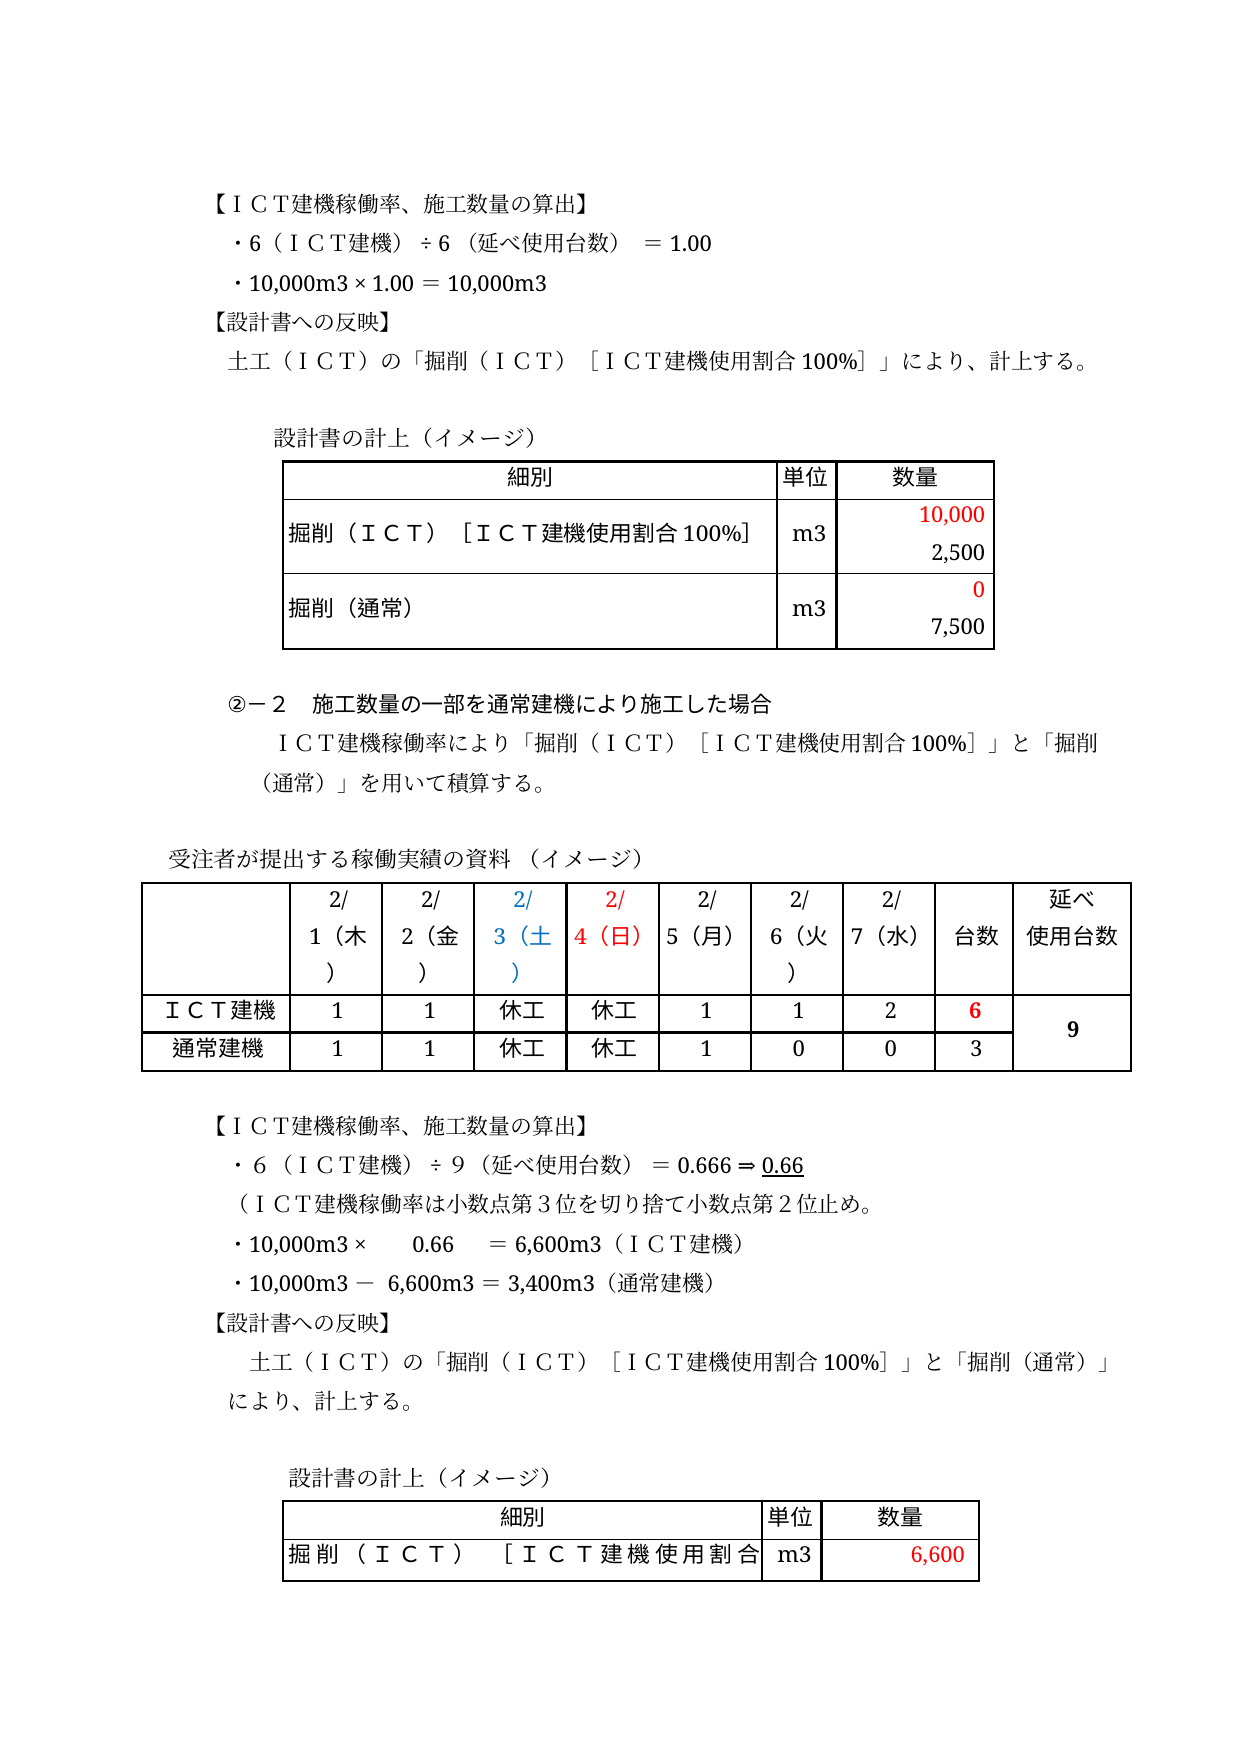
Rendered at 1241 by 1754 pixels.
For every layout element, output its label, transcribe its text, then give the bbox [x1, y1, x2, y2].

text ・10,000m3 × 0.66 ＝ 6,600m3（ＩＣＴ建機） [227, 1227, 1128, 1258]
table_cell m3 [763, 1540, 820, 1580]
table_cell 休工 [568, 1034, 658, 1070]
table_cell 1 [383, 1034, 473, 1070]
text ・10,000m3 × 1.00 ＝ 10,000m3 [227, 266, 1128, 297]
table_cell 0 7,500 [838, 574, 993, 647]
table_header 延べ 使用台数 [1014, 884, 1130, 994]
table_header 2/5（月） [660, 884, 750, 994]
text 設計書の計上（イメージ） [288, 1461, 1128, 1492]
table_cell 休工 [475, 996, 565, 1031]
table_cell 掘削（ＩＣＴ）［ＩＣＴ建機使用割合100%］ [284, 500, 776, 573]
table_cell 1 [660, 1034, 750, 1070]
table_cell 休工 [568, 996, 658, 1031]
table_cell 6,600 2,500 [823, 1540, 978, 1580]
table_header 単位 [778, 463, 835, 499]
text ②－２ 施工数量の一部を通常建機により施工した場合 [227, 687, 1128, 718]
text （ＩＣＴ建機稼働率は小数点第３位を切り捨て小数点第２位止め。 [227, 1188, 1128, 1219]
table_cell 休工 [475, 1034, 565, 1070]
table_cell 1 [660, 996, 750, 1031]
table_cell ＩＣＴ建機 [143, 996, 289, 1031]
text 土工（ＩＣＴ）の「掘削（ＩＣＴ）［ＩＣＴ建機使用割合 100%］」と「掘削（通常）」により、計上する。 [227, 1345, 1128, 1416]
text ・10,000m3 － 6,600m3 ＝ 3,400m3（通常建機） [227, 1266, 1128, 1298]
text 【設計書への反映】 [204, 1306, 1128, 1337]
table_cell 2 [844, 996, 934, 1031]
table_header 単位 [763, 1502, 820, 1538]
text 【設計書への反映】 [204, 305, 1128, 337]
table_header [143, 884, 289, 994]
table_header 2/1（木） [291, 884, 381, 994]
text 受注者が提出する稼働実績の資料 （イメージ） [168, 842, 1128, 874]
table_cell m3 [778, 500, 835, 573]
table_cell 9 [1014, 996, 1130, 1070]
text 土工（ＩＣＴ）の「掘削（ＩＣＴ）［ＩＣＴ建機使用割合 100%］」により、計上する。 [227, 344, 1128, 376]
table_cell 10,000 2,500 [838, 500, 993, 573]
table_cell 6 [936, 996, 1012, 1031]
text 【ＩＣＴ建機稼働率、施工数量の算出】 [204, 187, 1128, 219]
table_header 数量 [823, 1502, 978, 1538]
table_header 数量 [838, 463, 993, 499]
table_cell m3 [778, 574, 835, 647]
table_header 2/2（金） [383, 884, 473, 994]
text 設計書の計上（イメージ） [273, 421, 1128, 452]
table_header 2/3（土） [475, 884, 565, 994]
table_header 2/6（火） [752, 884, 842, 994]
table_header 細別 [284, 1502, 761, 1538]
table_header 2/7（水） [844, 884, 934, 994]
table_cell 1 [291, 1034, 381, 1070]
table_cell 通常建機 [143, 1034, 289, 1070]
table_cell 1 [291, 996, 381, 1031]
table_cell 1 [383, 996, 473, 1031]
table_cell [284, 1540, 761, 1580]
table_cell 3 [936, 1034, 1012, 1070]
text 【ＩＣＴ建機稼働率、施工数量の算出】 [204, 1109, 1128, 1141]
table_cell 0 [844, 1034, 934, 1070]
table_header 台数 [936, 884, 1012, 994]
table_cell 掘削（通常） [284, 574, 776, 647]
text ・６（ＩＣＴ建機） ÷ ９（延べ使用台数） ＝ 0.666 ⇒ 0.66 [227, 1148, 1128, 1180]
text ＩＣＴ建機稼働率により「掘削（ＩＣＴ）［ＩＣＴ建機使用割合100%］」と「掘削（通常）」を用いて積算する。 [250, 726, 1128, 797]
table_cell 0 [752, 1034, 842, 1070]
table_cell 1 [752, 996, 842, 1031]
table_header 細別 [284, 463, 776, 499]
text ・6（ＩＣＴ建機） ÷ 6 （延べ使用台数） ＝ 1.00 [227, 226, 1128, 258]
table_header 2/4（日） [568, 884, 658, 994]
